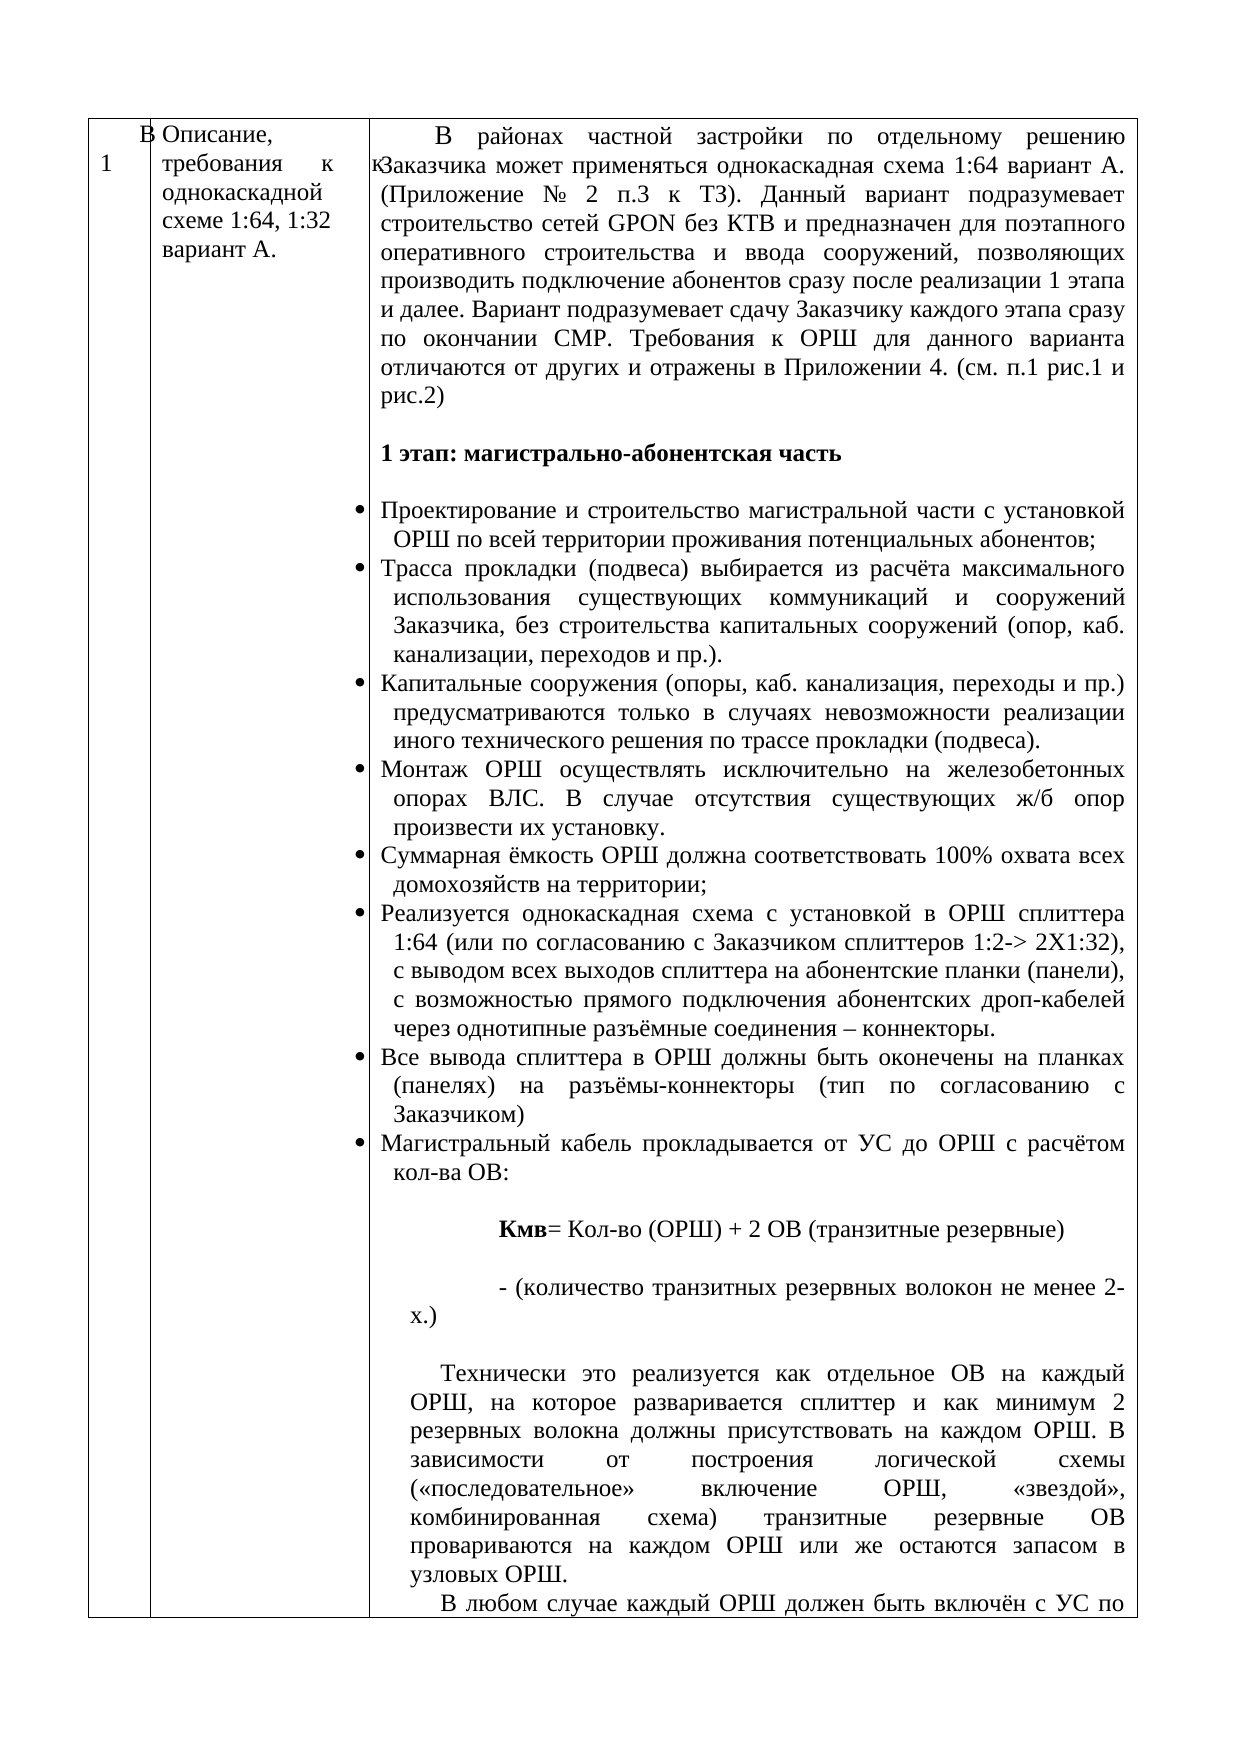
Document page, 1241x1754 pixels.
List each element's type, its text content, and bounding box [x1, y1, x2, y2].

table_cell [151, 119, 369, 1617]
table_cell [370, 119, 1137, 1617]
table_cell В1 [89, 119, 150, 1617]
